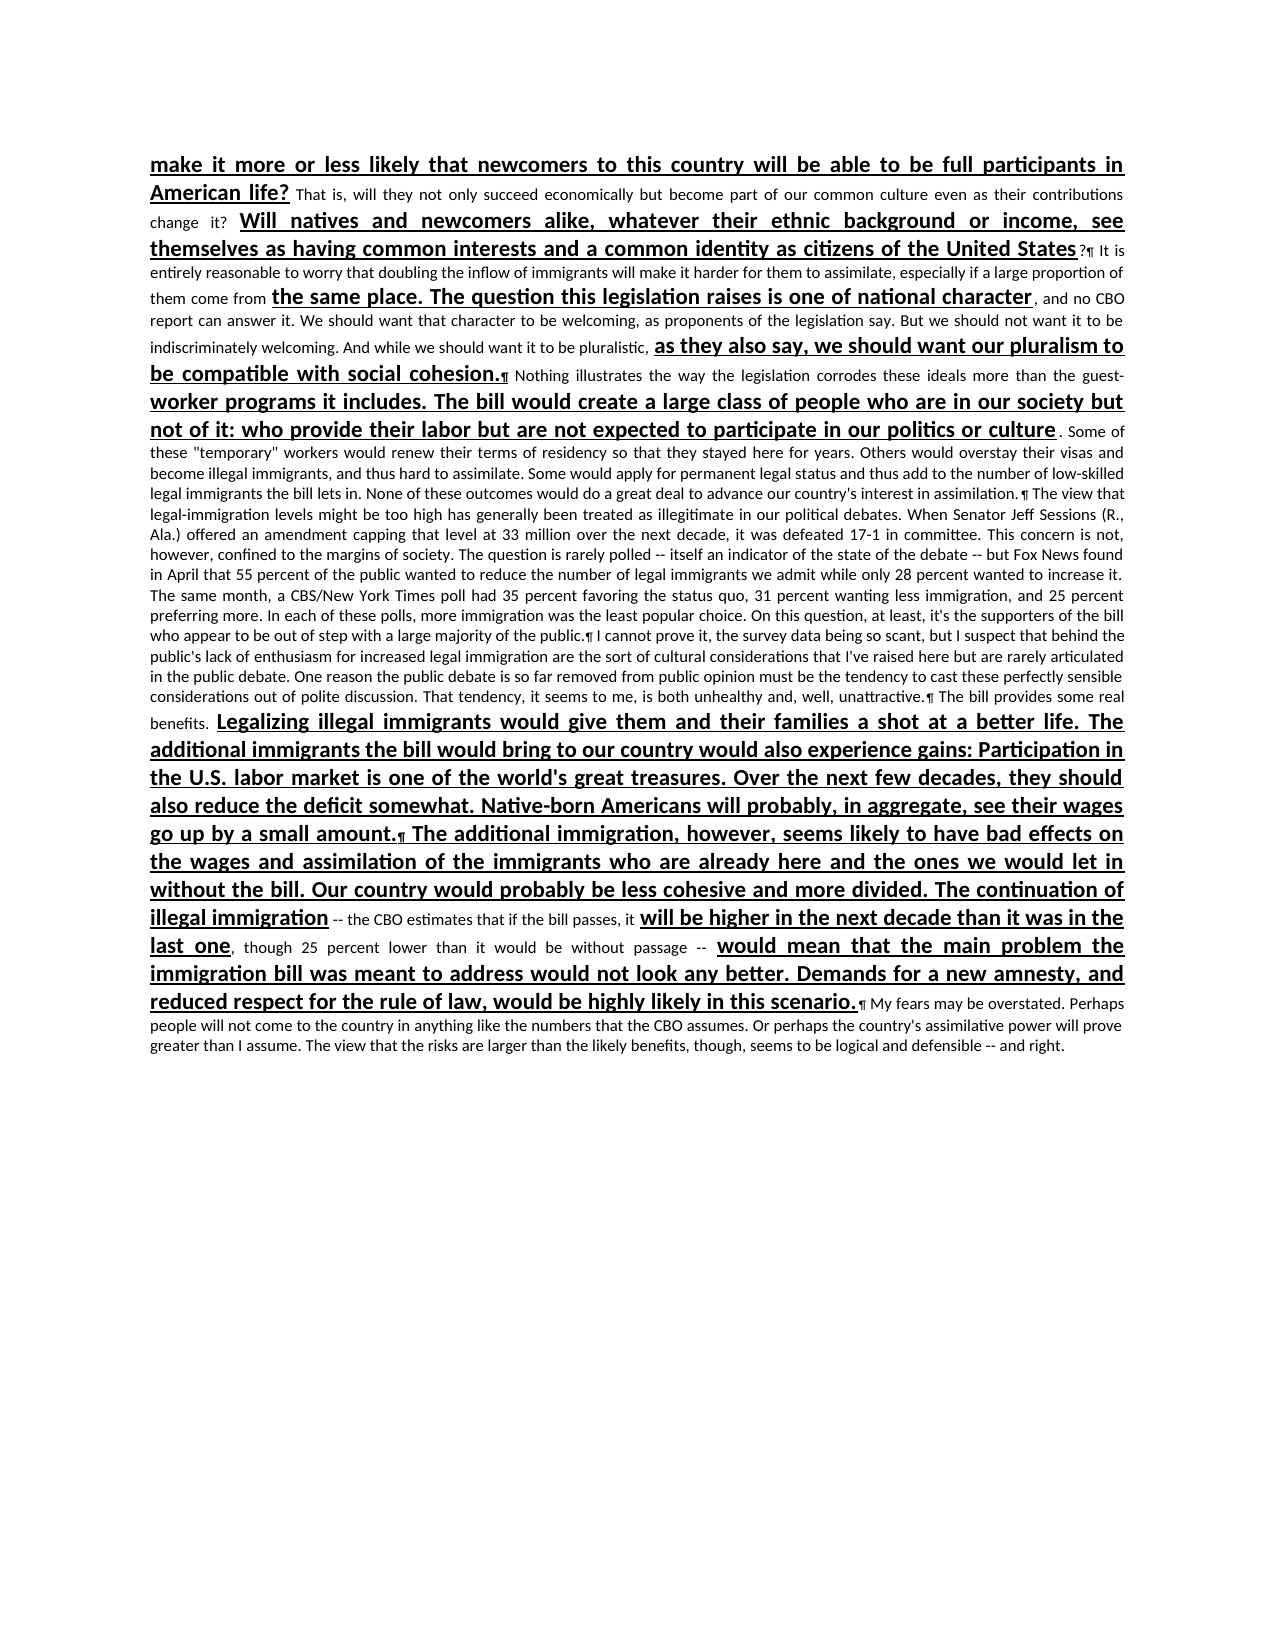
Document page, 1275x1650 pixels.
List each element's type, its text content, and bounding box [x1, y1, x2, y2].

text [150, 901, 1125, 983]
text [150, 176, 1125, 411]
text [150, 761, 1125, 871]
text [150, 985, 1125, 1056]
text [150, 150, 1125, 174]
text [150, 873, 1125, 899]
